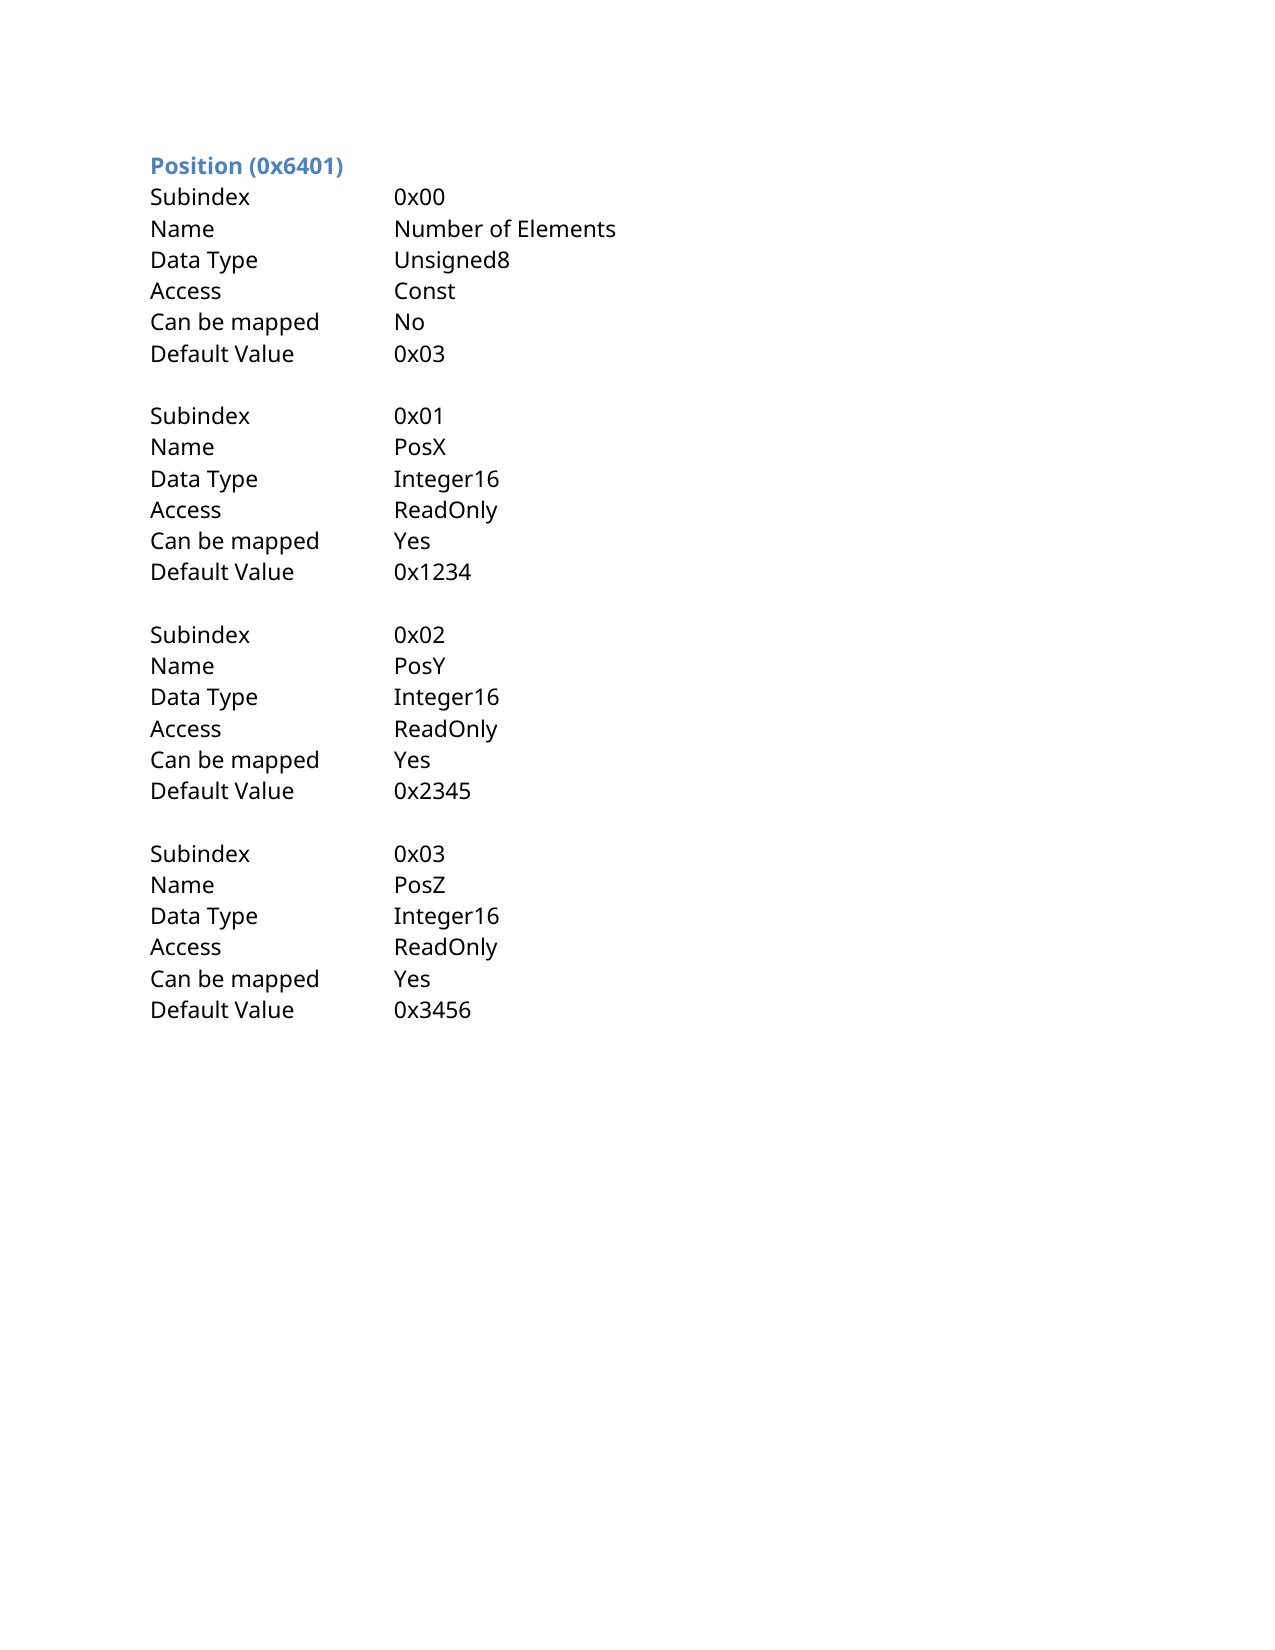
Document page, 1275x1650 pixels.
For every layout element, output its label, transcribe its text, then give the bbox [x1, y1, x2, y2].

table_header Subindex [139, 181, 382, 212]
table_cell Default Value [139, 994, 382, 1025]
table_cell ReadOnly [383, 713, 1114, 744]
table_cell Access [139, 713, 382, 744]
table_cell No [383, 306, 1114, 337]
table_cell 0x2345 [383, 775, 1114, 806]
table_header Subindex [139, 400, 382, 431]
table_cell Const [383, 275, 1114, 306]
table_header 0x03 [383, 838, 1114, 869]
table_header Subindex [139, 838, 382, 869]
table_cell Data Type [139, 244, 382, 275]
table_cell Integer16 [383, 463, 1114, 494]
table_cell 0x3456 [383, 994, 1114, 1025]
table_cell Can be mapped [139, 744, 382, 775]
table_cell Yes [383, 525, 1114, 556]
table_header Subindex [139, 619, 382, 650]
table_cell Name [139, 431, 382, 462]
table_cell Access [139, 494, 382, 525]
table_cell Data Type [139, 900, 382, 931]
subtitle Position (0x6401) [150, 150, 1125, 181]
table_cell Can be mapped [139, 963, 382, 994]
table_cell Access [139, 931, 382, 962]
table_cell Integer16 [383, 900, 1114, 931]
table_cell ReadOnly [383, 931, 1114, 962]
table_cell Default Value [139, 775, 382, 806]
table_cell Can be mapped [139, 525, 382, 556]
table_cell Data Type [139, 681, 382, 712]
table_cell PosX [383, 431, 1114, 462]
table_cell Default Value [139, 338, 382, 369]
table_cell Number of Elements [383, 213, 1114, 244]
table_cell Can be mapped [139, 306, 382, 337]
table_cell Name [139, 213, 382, 244]
table_cell 0x1234 [383, 556, 1114, 587]
table_cell 0x03 [383, 338, 1114, 369]
table_cell Yes [383, 963, 1114, 994]
table_header 0x02 [383, 619, 1114, 650]
table_cell Default Value [139, 556, 382, 587]
table_header 0x00 [383, 181, 1114, 212]
table_cell Data Type [139, 463, 382, 494]
table_cell Name [139, 869, 382, 900]
table_header 0x01 [383, 400, 1114, 431]
table_cell Access [139, 275, 382, 306]
table_cell ReadOnly [383, 494, 1114, 525]
table_cell PosY [383, 650, 1114, 681]
table_cell PosZ [383, 869, 1114, 900]
table_cell Name [139, 650, 382, 681]
table_cell Integer16 [383, 681, 1114, 712]
table_cell Yes [383, 744, 1114, 775]
table_cell Unsigned8 [383, 244, 1114, 275]
